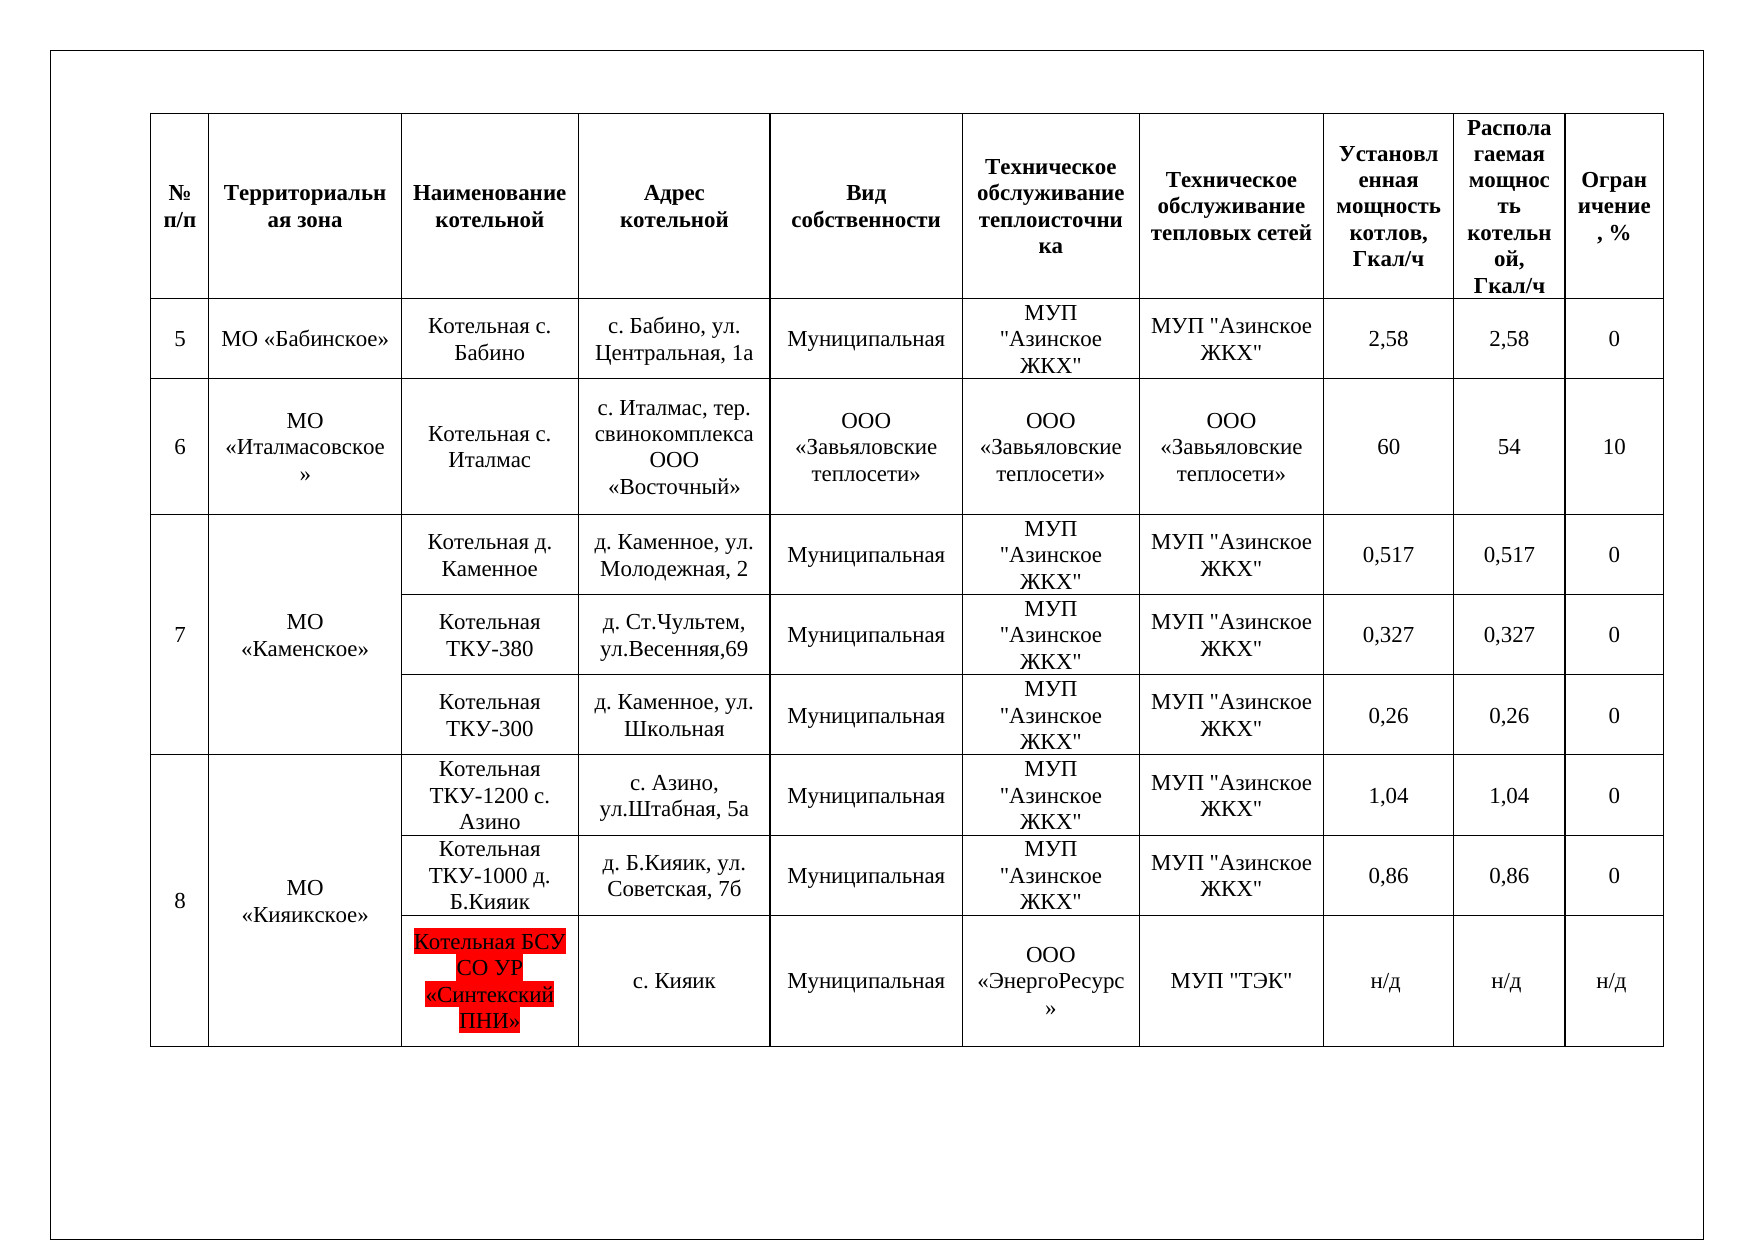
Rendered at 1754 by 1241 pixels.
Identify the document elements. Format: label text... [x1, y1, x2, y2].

table_header Располагаемая мощность котельной, Гкал/ч [1454, 114, 1564, 298]
table_cell ООО «Завьяловские теплосети» [1140, 379, 1323, 514]
table_cell н/д [1566, 916, 1663, 1046]
table_cell ООО «ЭнергоРесурс» [963, 916, 1139, 1046]
table_cell с. Бабино, ул. Центральная, 1а [579, 299, 769, 378]
table_cell МУП "Азинское ЖКХ" [963, 595, 1139, 674]
table_header Вид собственности [771, 114, 962, 298]
table_header Территориальная зона [209, 114, 401, 298]
table_cell н/д [1324, 916, 1453, 1046]
table_cell д. Ст.Чультем, ул.Весенняя,69 [579, 595, 769, 674]
table_cell 0 [1566, 515, 1663, 594]
table_cell 0,327 [1454, 595, 1564, 674]
table_header Наименование котельной [402, 114, 578, 298]
table_cell н/д [1454, 916, 1564, 1046]
table_header Техническое обслуживание тепловых сетей [1140, 114, 1323, 298]
table_cell Котельная ТКУ-1000 д. Б.Кияик [402, 836, 578, 914]
table_cell ООО «Завьяловские теплосети» [771, 379, 962, 514]
table_cell 2,58 [1324, 299, 1453, 378]
table_cell МО «Каменское» [209, 515, 401, 754]
table_cell МУП "Азинское ЖКХ" [1140, 299, 1323, 378]
table_cell Муниципальная [771, 675, 962, 754]
table_cell 0 [1566, 675, 1663, 754]
table_cell 1,04 [1324, 755, 1453, 834]
table_cell МУП "Азинское ЖКХ" [963, 675, 1139, 754]
table_cell 60 [1324, 379, 1453, 514]
table_cell 0,517 [1454, 515, 1564, 594]
table_cell 5 [151, 299, 208, 378]
table_header Установленная мощность котлов, Гкал/ч [1324, 114, 1453, 298]
table_cell МО «Бабинское» [209, 299, 401, 378]
table_cell Муниципальная [771, 836, 962, 914]
table_cell с. Кияик [579, 916, 769, 1046]
table_cell 0,517 [1324, 515, 1453, 594]
table_cell Муниципальная [771, 515, 962, 594]
table_cell 0,26 [1454, 675, 1564, 754]
table_cell ООО «Завьяловские теплосети» [963, 379, 1139, 514]
table_cell 2,58 [1454, 299, 1564, 378]
table_cell Муниципальная [771, 755, 962, 834]
table_header № п/п [151, 114, 208, 298]
table_cell Котельная БСУ СО УР «Синтекский ПНИ» [402, 916, 578, 1046]
table_cell МУП "ТЭК" [1140, 916, 1323, 1046]
table_header Ограничение, % [1566, 114, 1663, 298]
table_cell д. Каменное, ул. Школьная [579, 675, 769, 754]
table_cell Котельная д. Каменное [402, 515, 578, 594]
table_cell 10 [1566, 379, 1663, 514]
table_cell Котельная с. Бабино [402, 299, 578, 378]
table_cell Котельная ТКУ-300 [402, 675, 578, 754]
table_header Техническое обслуживание теплоисточника [963, 114, 1139, 298]
table_cell Муниципальная [771, 299, 962, 378]
table_cell МУП "Азинское ЖКХ" [963, 836, 1139, 914]
table_cell Муниципальная [771, 595, 962, 674]
table_cell д. Б.Кияик, ул. Советская, 7б [579, 836, 769, 914]
table_header Адрес котельной [579, 114, 769, 298]
table_cell МУП "Азинское ЖКХ" [1140, 595, 1323, 674]
table_cell МУП "Азинское ЖКХ" [1140, 515, 1323, 594]
table_cell 0,26 [1324, 675, 1453, 754]
table_cell МУП "Азинское ЖКХ" [1140, 675, 1323, 754]
table_cell 6 [151, 379, 208, 514]
table_cell 0 [1566, 299, 1663, 378]
table_cell с. Азино, ул.Штабная, 5а [579, 755, 769, 834]
table_cell д. Каменное, ул. Молодежная, 2 [579, 515, 769, 594]
table_cell 0 [1566, 755, 1663, 834]
table_cell 1,04 [1454, 755, 1564, 834]
table_cell МО «Кияикское» [209, 755, 401, 1046]
table_cell 0,327 [1324, 595, 1453, 674]
table_cell 0 [1566, 595, 1663, 674]
table_cell 8 [151, 755, 208, 1046]
table_cell МО «Италмасовское» [209, 379, 401, 514]
table_cell 7 [151, 515, 208, 754]
table_cell с. Италмас, тер. свинокомплекса ООО «Восточный» [579, 379, 769, 514]
table_cell МУП "Азинское ЖКХ" [963, 299, 1139, 378]
table_cell 0 [1566, 836, 1663, 914]
table_cell 0,86 [1454, 836, 1564, 914]
table_cell Котельная с. Италмас [402, 379, 578, 514]
table_cell МУП "Азинское ЖКХ" [963, 515, 1139, 594]
table_cell 54 [1454, 379, 1564, 514]
table_cell Муниципальная [771, 916, 962, 1046]
table_cell Котельная ТКУ-1200 с. Азино [402, 755, 578, 834]
table_cell МУП "Азинское ЖКХ" [1140, 836, 1323, 914]
table_cell Котельная ТКУ-380 [402, 595, 578, 674]
table_cell МУП "Азинское ЖКХ" [1140, 755, 1323, 834]
table_cell МУП "Азинское ЖКХ" [963, 755, 1139, 834]
table_cell 0,86 [1324, 836, 1453, 914]
